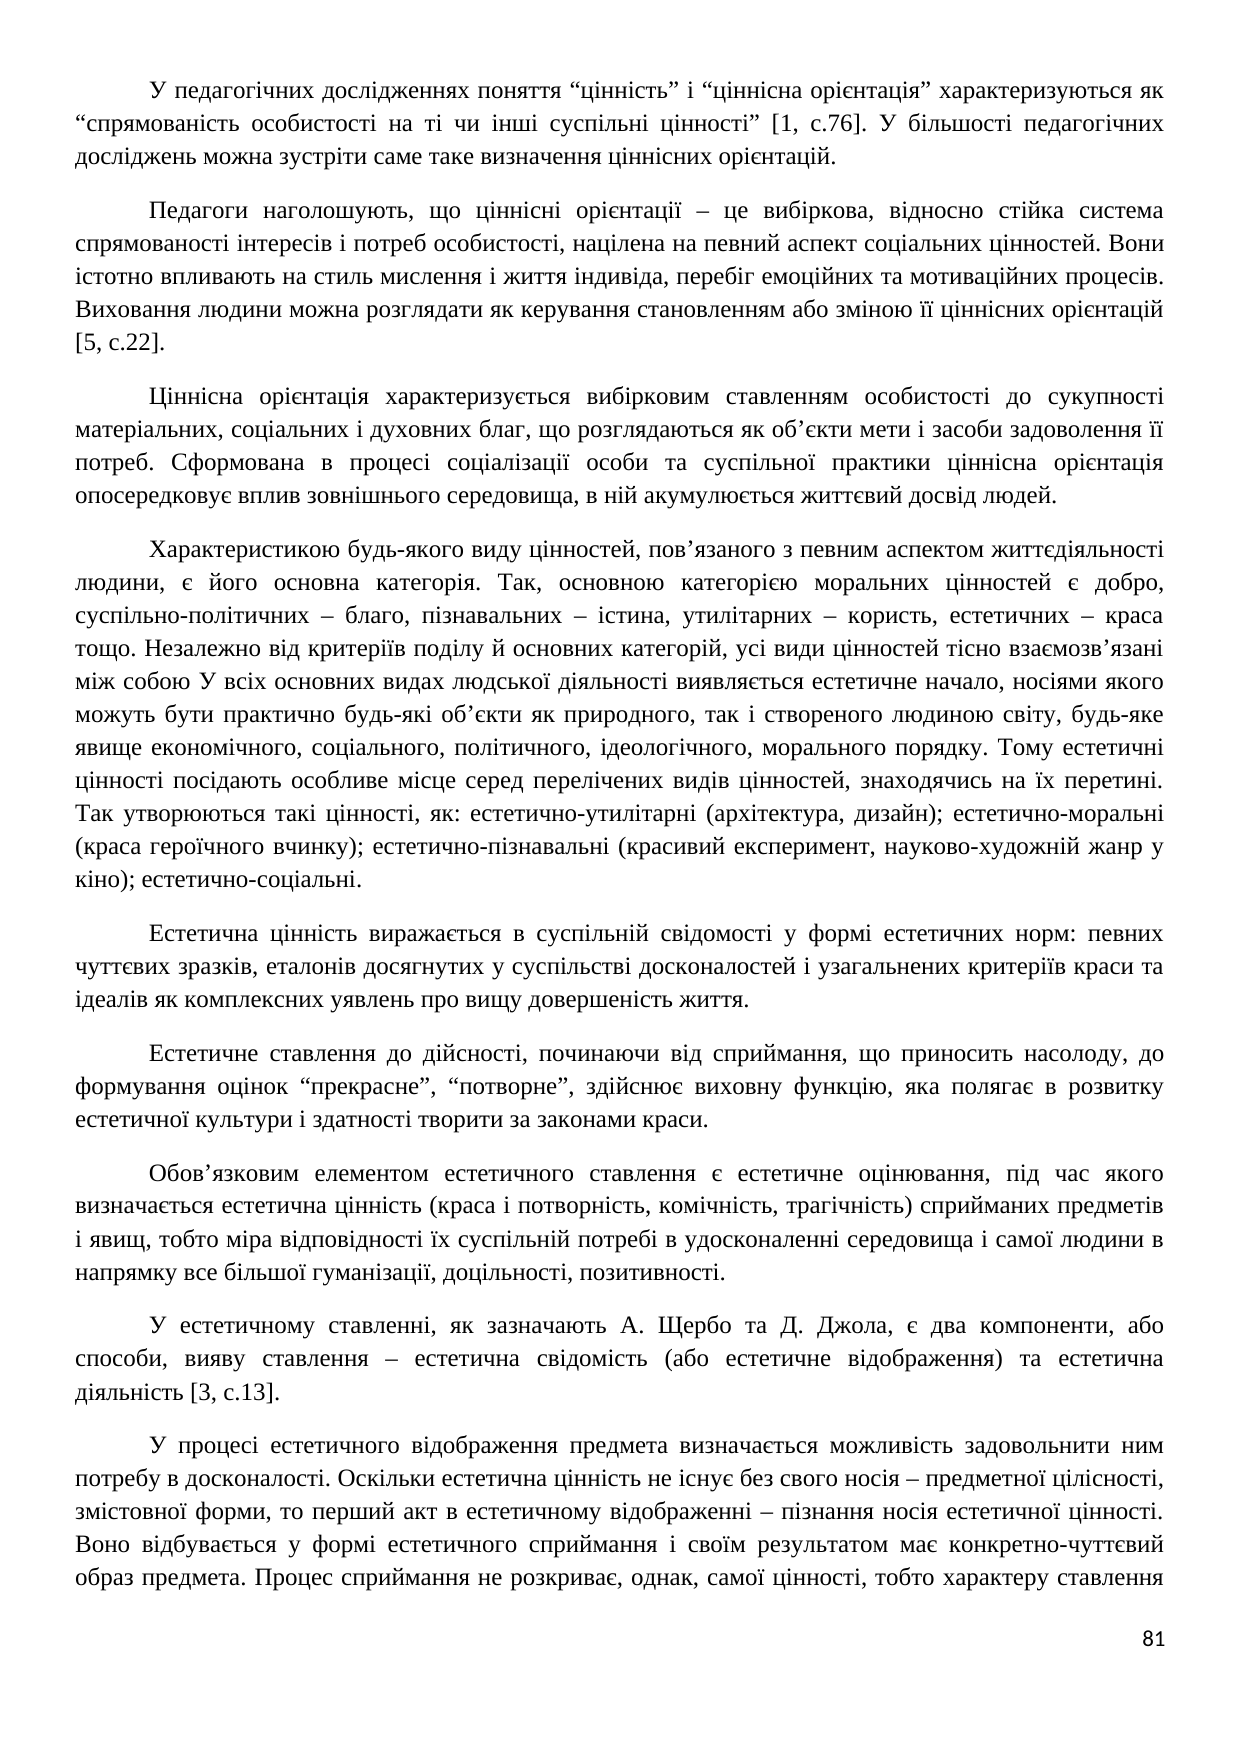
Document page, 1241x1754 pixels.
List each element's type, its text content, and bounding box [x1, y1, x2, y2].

text У педагогічних дослідженнях поняття “цінність” і “ціннісна орієнтація” характеризуються як “спрямованість особистості на ті чи інші суспільні цінності” [1, с.76]. У більшості педагогічних досліджень можна зустріти саме таке визначення ціннісних орієнтацій. [75, 75, 1165, 170]
text У естетичному ставленні, як зазначають А. Щербо та Д. Джола, є два компоненти, або способи, вияву ставлення – естетична свідомість (або естетичне відображення) та естетична діяльність [3, с.13]. [75, 1311, 1165, 1405]
text Естетичне ставлення до дійсності, починаючи від сприймання, що приносить насолоду, до формування оцінок “прекрасне”, “потворне”, здійснює виховну функцію, яка полягає в розвитку естетичної культури і здатності творити за законами краси. [75, 1038, 1165, 1132]
text Обов’язковим елементом естетичного ставлення є естетичне оцінювання, під час якого визначається естетична цінність (краса і потворність, комічність, трагічність) сприйманих предметів і явищ, тобто міра відповідності їх суспільній потребі в удосконаленні середовища і самої людини в напрямку все більшої гуманізації, доцільності, позитивності. [75, 1158, 1165, 1285]
text Характеристикою будь-якого виду цінностей, пов’язаного з певним аспектом життєдіяльності людини, є його основна категорія. Так, основною категорією моральних цінностей є добро, суспільно-політичних – благо, пізнавальних – істина, утилітарних – користь, естетичних – краса тощо. Незалежно від критеріїв поділу й основних категорій, усі види цінностей тісно взаємозв’язані між собою У всіх основних видах людської діяльності виявляється естетичне начало, носіями якого можуть бути практично будь-які об’єкти як природного, так і створеного людиною світу, будь-яке явище економічного, соціального, політичного, ідеологічного, морального порядку. Тому естетичні цінності посідають особливе місце серед перелічених видів цінностей, знаходячись на їх перетині. Так утворюються такі цінності, як: естетично-утилітарні (архітектура, дизайн); естетично-моральні (краса героїчного вчинку); естетично-пізнавальні (красивий експеримент, науково-художній жанр у кіно); естетично-соціальні. [75, 534, 1165, 893]
text Ціннісна орієнтація характеризується вибірковим ставленням особистості до сукупності матеріальних, соціальних і духовних благ, що розглядаються як об’єкти мети і засоби задоволення її потреб. Сформована в процесі соціалізації особи та суспільної практики ціннісна орієнтація опосередковує вплив зовнішнього середовища, в ній акумулюється життєвий досвід людей. [75, 381, 1165, 509]
text Педагоги наголошують, що ціннісні орієнтації – це вибіркова, відносно стійка система спрямованості інтересів і потреб особистості, націлена на певний аспект соціальних цінностей. Вони істотно впливають на стиль мислення і життя індивіда, перебіг емоційних та мотиваційних процесів. Виховання людини можна розглядати як керування становленням або зміною її ціннісних орієнтацій [5, с.22]. [75, 195, 1165, 356]
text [75, 1430, 1165, 1591]
text Естетична цінність виражається в суспільній свідомості у формі естетичних норм: певних чуттєвих зразків, еталонів досягнутих у суспільстві досконалостей і узагальнених критеріїв краси та ідеалів як комплексних уявлень про вищу довершеність життя. [75, 918, 1165, 1013]
